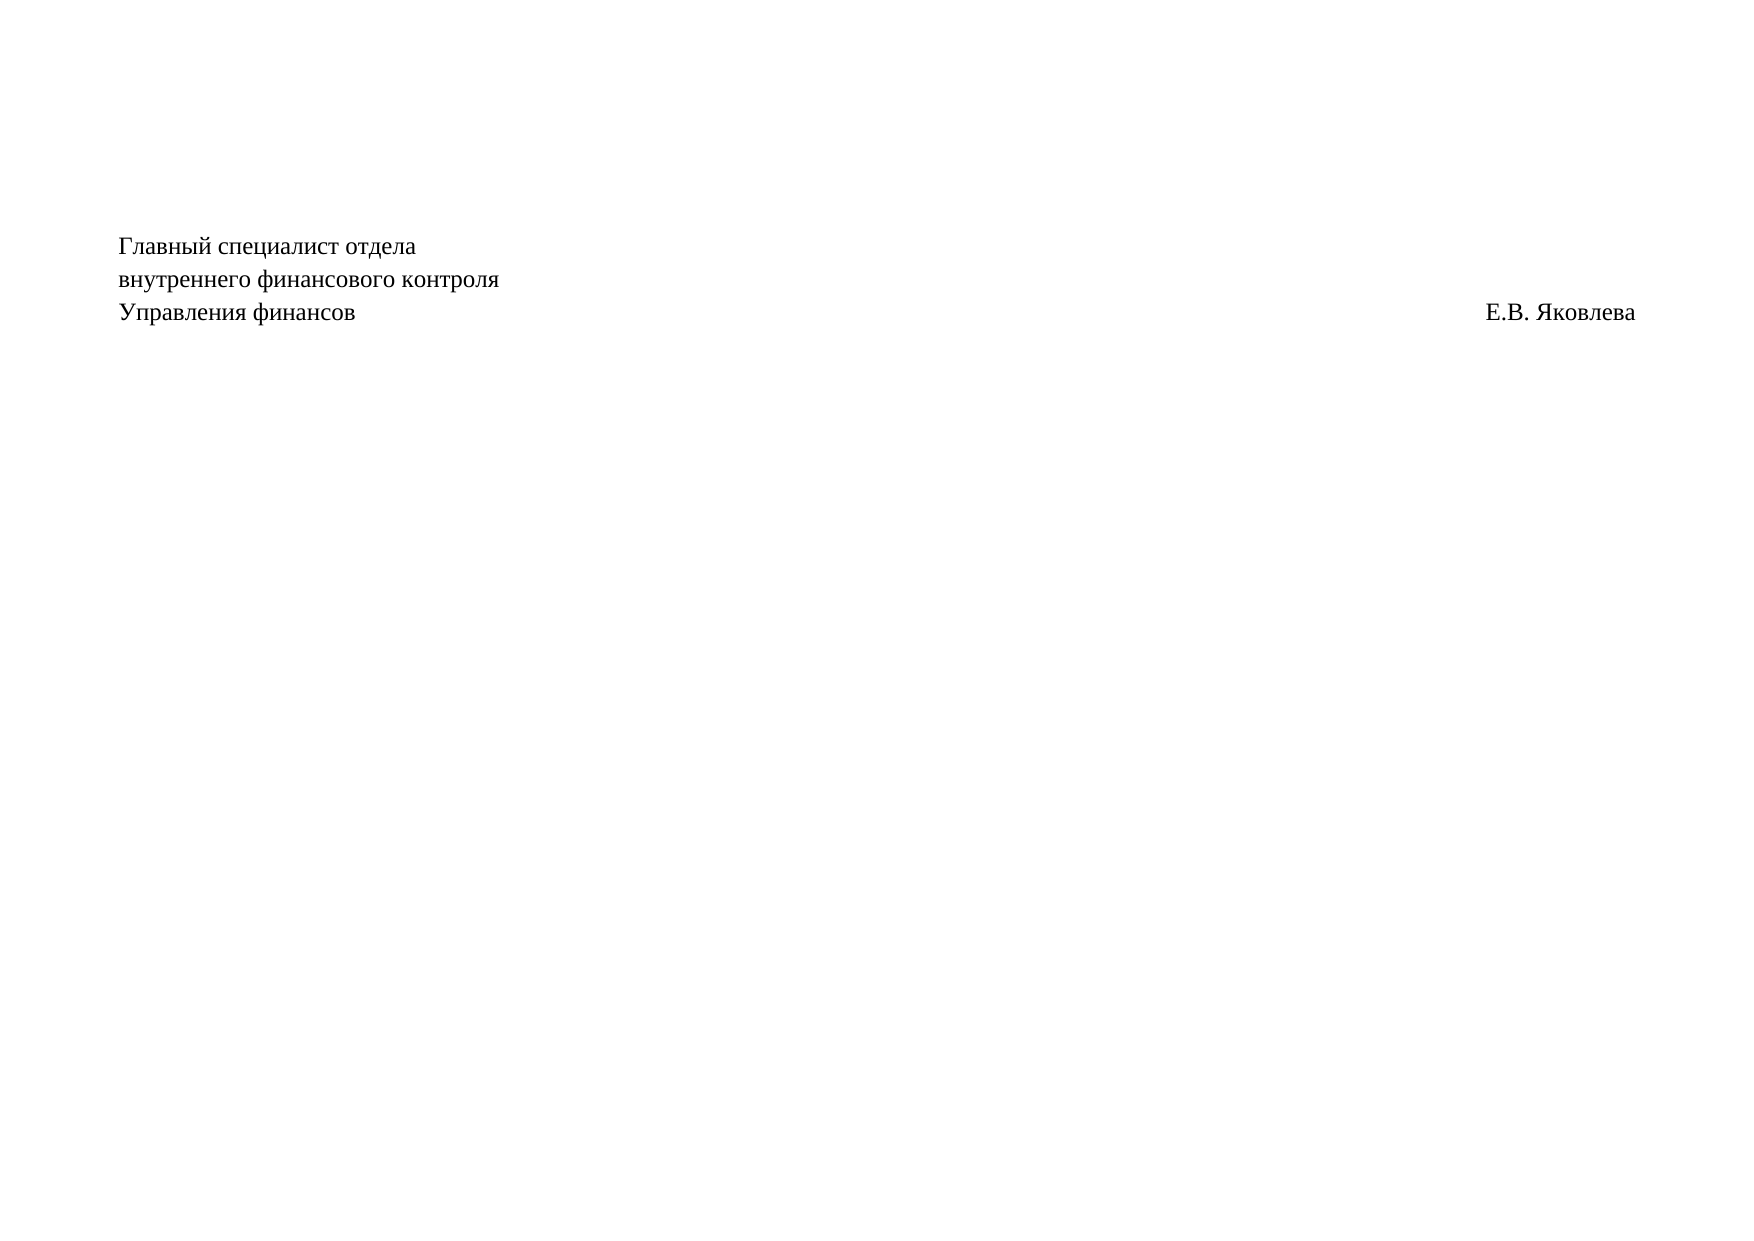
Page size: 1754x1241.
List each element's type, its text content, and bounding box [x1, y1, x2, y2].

text внутреннего финансового контроля [118, 264, 1636, 293]
text Главный специалист отдела [118, 231, 1636, 260]
text Управления финансов Е.В. Яковлева [118, 297, 1636, 326]
